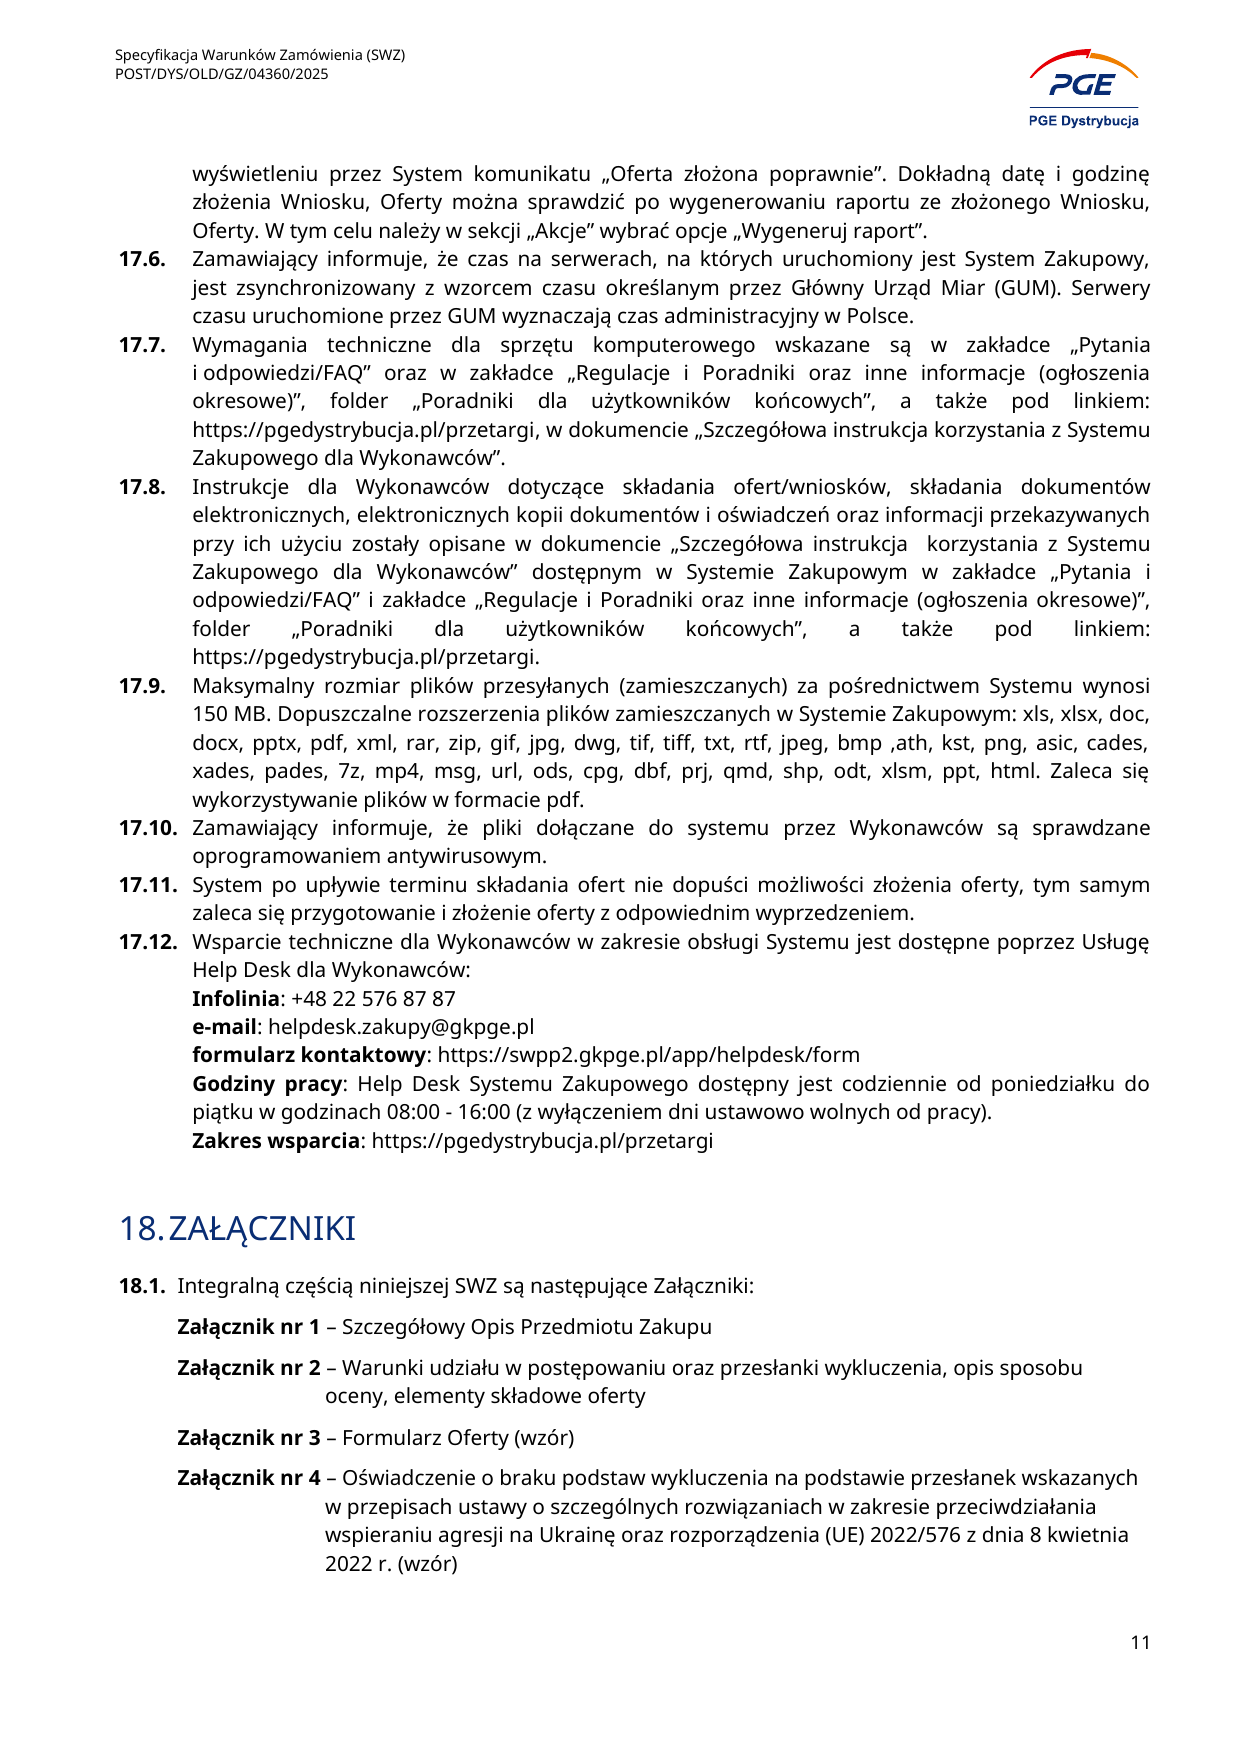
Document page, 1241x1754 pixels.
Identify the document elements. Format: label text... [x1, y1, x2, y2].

list Infolinia: +48 22 576 87 87 [192, 984, 1152, 1012]
list Zamawiający informuje, że pliki dołączane do systemu przez Wykonawców są sprawdzane oprogramowaniem antywirusowym. [118, 813, 1152, 870]
list Instrukcje dla Wykonawców dotyczące składania ofert/wniosków, składania dokumentów elektronicznych, elektronicznych kopii dokumentów i oświadczeń oraz informacji przekazywanych przy ich użyciu zostały opisane w dokumencie „Szczegółowa instrukcja korzystania z Systemu Zakupowego dla Wykonawców” dostępnym w Systemie Zakupowym w zakładce „Pytania i odpowiedzi/FAQ” i zakładce „Regulacje i Poradniki oraz inne informacje (ogłoszenia okresowe)”, folder „Poradniki dla użytkowników końcowych”, a także pod linkiem: https://pgedystrybucja.pl/przetargi. [118, 472, 1152, 671]
text Załącznik nr 3 – Formularz Oferty (wzór) [118, 1423, 1152, 1451]
text Załącznik nr 2 – Warunki udziału w postępowaniu oraz przesłanki wykluczenia, opis sposobu oceny, elementy składowe oferty [177, 1353, 1152, 1410]
list Wymagania techniczne dla sprzętu komputerowego wskazane są w zakładce „Pytania i odpowiedzi/FAQ” oraz w zakładce „Regulacje i Poradniki oraz inne informacje (ogłoszenia okresowe)”, folder „Poradniki dla użytkowników końcowych”, a także pod linkiem: https://pgedystrybucja.pl/przetargi, w dokumencie „Szczegółowa instrukcja korzystania z Systemu Zakupowego dla Wykonawców”. [118, 330, 1152, 472]
subtitle ZAŁĄCZNIKI [118, 1204, 1152, 1250]
list Maksymalny rozmiar plików przesyłanych (zamieszczanych) za pośrednictwem Systemu wynosi 150 MB. Dopuszczalne rozszerzenia plików zamieszczanych w Systemie Zakupowym: xls, xlsx, doc, docx, pptx, pdf, xml, rar, zip, gif, jpg, dwg, tif, tiff, txt, rtf, jpeg, bmp ,ath, kst, png, asic, cades, xades, pades, 7z, mp4, msg, url, ods, cpg, dbf, prj, qmd, shp, odt, xlsm, ppt, html. Zaleca się wykorzystywanie plików w formacie pdf. [118, 671, 1152, 813]
list e-mail: helpdesk.zakupy@gkpge.pl [192, 1012, 1152, 1041]
list Zamawiający informuje, że czas na serwerach, na których uruchomiony jest System Zakupowy, jest zsynchronizowany z wzorcem czasu określanym przez Główny Urząd Miar (GUM). Serwery czasu uruchomione przez GUM wyznaczają czas administracyjny w Polsce. [118, 244, 1152, 330]
list System po upływie terminu składania ofert nie dopuści możliwości złożenia oferty, tym samym zaleca się przygotowanie i złożenie oferty z odpowiednim wyprzedzeniem. [118, 870, 1152, 927]
list Wsparcie techniczne dla Wykonawców w zakresie obsługi Systemu jest dostępne poprzez Usługę Help Desk dla Wykonawców: [118, 927, 1152, 984]
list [118, 159, 1152, 244]
list formularz kontaktowy: https://swpp2.gkpge.pl/app/helpdesk/form [192, 1041, 1152, 1069]
text Załącznik nr 4 – Oświadczenie o braku podstaw wykluczenia na podstawie przesłanek wskazanych w przepisach ustawy o szczególnych rozwiązaniach w zakresie przeciwdziałania wspieraniu agresji na Ukrainę oraz rozporządzenia (UE) 2022/576 z dnia 8 kwietnia 2022 r. (wzór) [177, 1463, 1152, 1577]
text Załącznik nr 1 – Szczegółowy Opis Przedmiotu Zakupu [118, 1312, 1152, 1341]
list 18.1. Integralną częścią niniejszej SWZ są następujące Załączniki: [118, 1271, 1152, 1300]
list Godziny pracy: Help Desk Systemu Zakupowego dostępny jest codziennie od poniedziałku do piątku w godzinach 08:00 - 16:00 (z wyłączeniem dni ustawowo wolnych od pracy). [192, 1069, 1152, 1126]
list Zakres wsparcia: https://pgedystrybucja.pl/przetargi [192, 1126, 1152, 1154]
